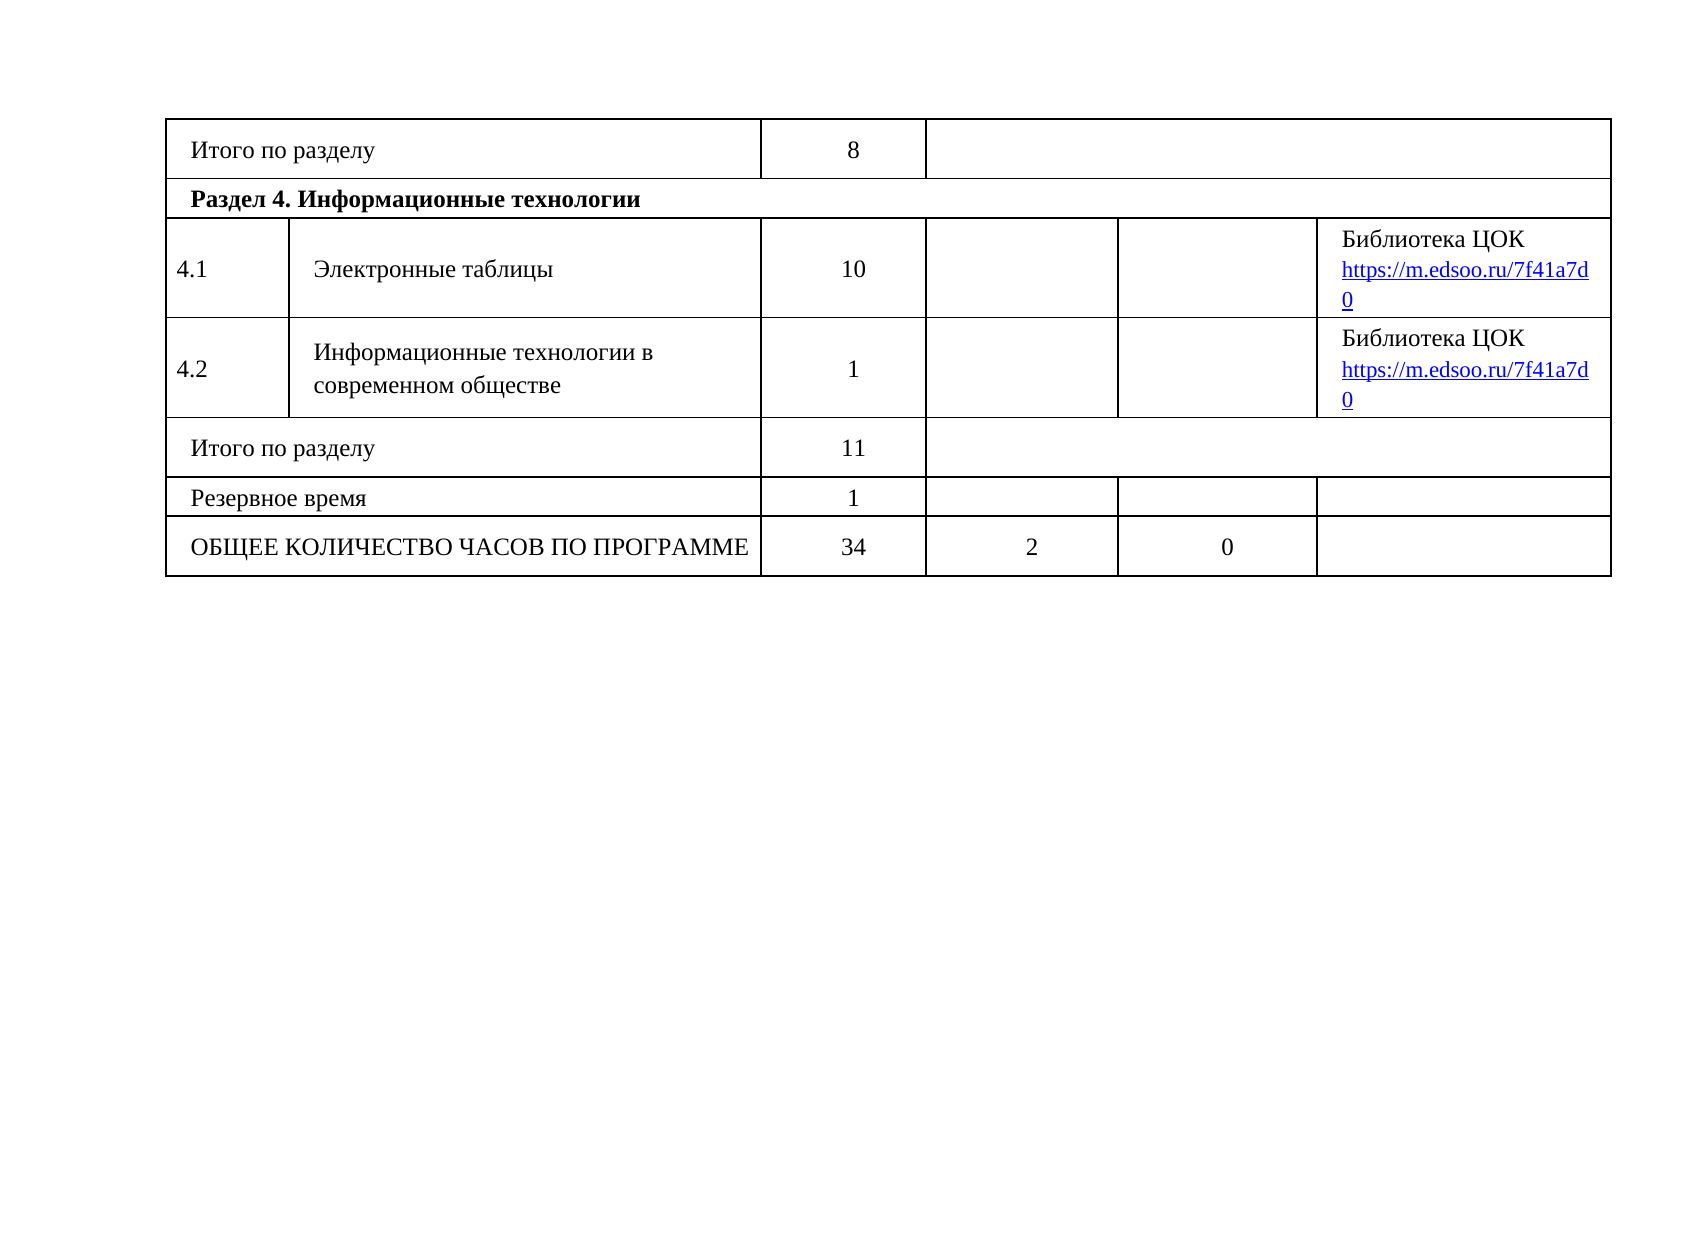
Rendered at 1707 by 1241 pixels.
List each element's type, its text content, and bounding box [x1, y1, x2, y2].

table_cell 10 [762, 219, 925, 317]
table_cell [1318, 478, 1610, 515]
table_cell [1119, 219, 1316, 317]
table_cell [927, 219, 1117, 317]
table_cell [927, 418, 1610, 476]
table_cell Резервное время [167, 478, 760, 515]
table_cell [1119, 318, 1316, 417]
table_cell [927, 478, 1117, 515]
table_cell Итого по разделу [167, 120, 760, 178]
table_cell [927, 318, 1117, 417]
table_cell ОБЩЕЕ КОЛИЧЕСТВО ЧАСОВ ПО ПРОГРАММЕ [167, 517, 760, 575]
table_cell Электронные таблицы [290, 219, 760, 317]
table_cell 1 [762, 478, 925, 515]
table_cell Раздел 4. Информационные технологии [167, 179, 1610, 217]
table_cell 0 [1119, 517, 1316, 575]
table_cell 2 [927, 517, 1117, 575]
table_cell 8 [762, 120, 925, 178]
table_cell 1 [762, 318, 925, 417]
table_cell 4.2 [167, 318, 288, 417]
table_cell [927, 120, 1610, 178]
table_cell Информационные технологии в современном обществе [290, 318, 760, 417]
table_cell 34 [762, 517, 925, 575]
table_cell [1318, 318, 1610, 417]
table_cell [1119, 478, 1316, 515]
table_cell 4.1 [167, 219, 288, 317]
table_cell Итого по разделу [167, 418, 760, 476]
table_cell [1318, 219, 1610, 317]
table_cell 11 [762, 418, 925, 476]
table_cell [1318, 517, 1610, 575]
